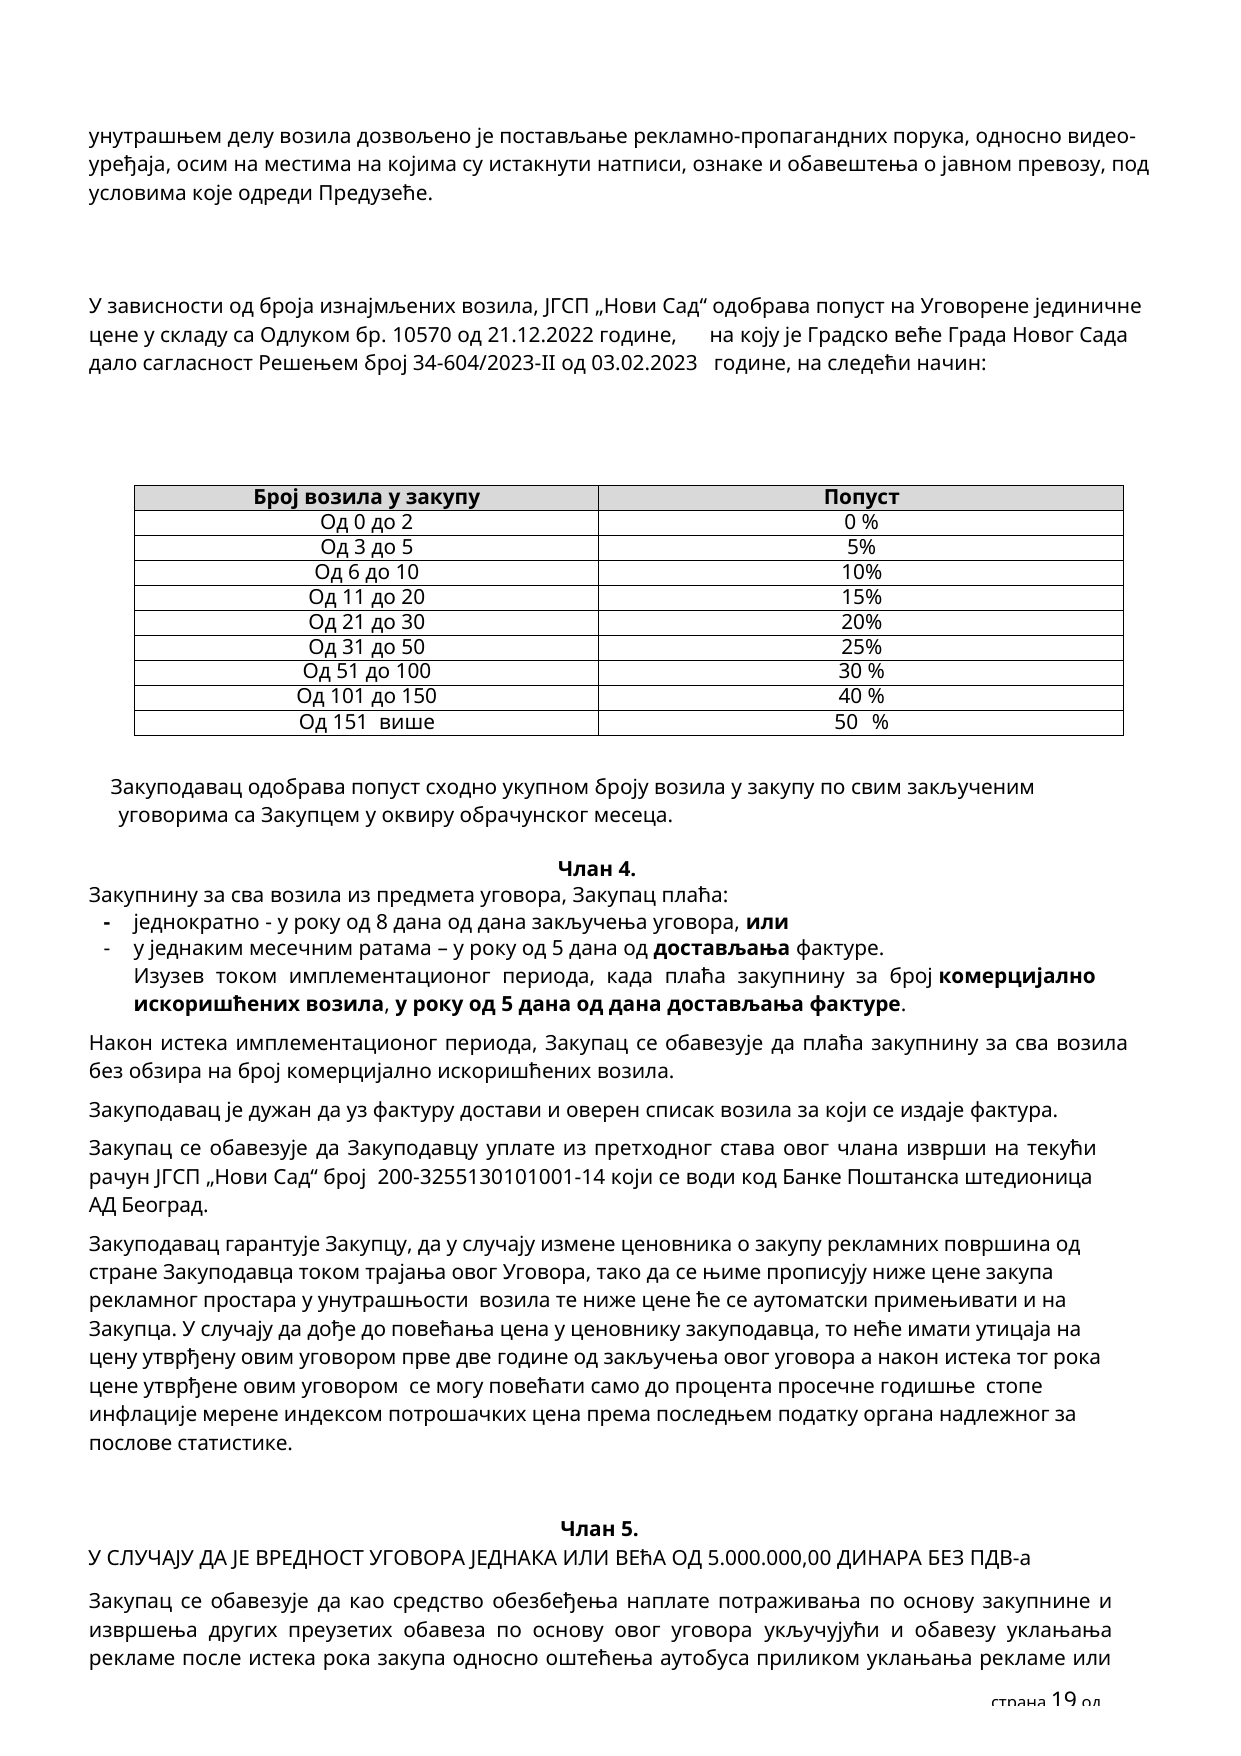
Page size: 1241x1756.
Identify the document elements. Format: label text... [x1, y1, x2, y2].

table_cell 40 % [599, 686, 1123, 709]
table_cell 25% [599, 636, 1123, 659]
table_cell 5% [599, 536, 1123, 560]
text цене у складу са Одлуком бр. 10570 од 21.12.2022 године, на коју је Градско веће Града Новог Сада дало сагласност Решењем број 34-604/2023-II од 03.02.2023 године, на следећи начин: [89, 320, 1151, 377]
table_cell Од 151 више [135, 711, 598, 735]
table_cell Од 31 до 50 [135, 636, 598, 659]
list у једнаким месечним ратама – у року од 5 дана од достављања фактуре. [103, 936, 1151, 961]
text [89, 1587, 1112, 1672]
text Изузев током имплементационог периода, када плаћа закупнину за број комерцијално искоришћених возила, у року од 5 дана од дана достављања фактуре. [133, 961, 1151, 1018]
table_cell 15% [599, 586, 1123, 610]
table_cell 0 % [599, 511, 1123, 535]
table_cell 30 % [599, 661, 1123, 684]
subtitle Члан 4. [558, 857, 1151, 882]
text У СЛУЧАЈУ ДА ЈЕ ВРЕДНОСТ УГОВОРА ЈЕДНАКА ИЛИ ВЕћА ОД 5.000.000,00 ДИНАРА БЕЗ ПДВ-а [88, 1543, 1113, 1572]
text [89, 121, 1151, 206]
text Закуподавац гарантује Закупцу, да у случају измене ценовника о закупу рекламних површина од стране Закуподавца током трајања овог Уговора, тако да се њиме прописују ниже цене закупа рекламног простара у унутрашњости возила те ниже цене ће се аутоматски примењивати и на Закупца. У случају да дође до повећања цена у ценовнику закуподавца, то неће имати утицаја на цену утврђену овим уговором прве две године од закључења овог уговора а након истека тог рока цене утврђене овим уговором се могу повећати само до процента просечне годишње стопе инфлације мерене индексом потрошачких цена према последњем податку органа надлежног за послове статистике. [89, 1229, 1112, 1456]
table_header Попуст [599, 486, 1123, 510]
table_cell Од 6 до 10 [135, 561, 598, 585]
table_cell Од 21 до 30 [135, 611, 598, 635]
table_cell Од 51 до 100 [135, 661, 598, 684]
table_cell Од 11 до 20 [135, 586, 598, 610]
table_header Број возила у закупу [135, 486, 598, 510]
text Након истека имплементационог периода, Закупац се обавезује да плаћа закупнину за сва возила без обзира на број комерцијално искоришћених возила. [89, 1028, 1151, 1085]
text Закуподавац је дужан да уз фактуру достави и оверен списак возила за који се издаје фактура. [89, 1095, 1151, 1123]
table_cell Од 101 до 150 [135, 686, 598, 709]
text У зависности од броја изнајмљених возила, ЈГСП „Нови Сад“ одобрава попуст на Уговорене јединичне [89, 291, 1151, 320]
table_cell 20% [599, 611, 1123, 635]
subtitle Члан 5. [560, 1514, 1151, 1543]
list Закуподавац одобрава попуст сходно укупном броју возила у закупу по свим закљученим уговорима са Закупцем у оквиру обрачунског месеца. [89, 772, 1151, 829]
text Закупнину за сва возила из предмета уговора, Закупац плаћа: [89, 882, 1151, 907]
table_cell Од 3 до 5 [135, 536, 598, 560]
table_cell Од 0 до 2 [135, 511, 598, 535]
table_cell 10% [599, 561, 1123, 585]
list једнократно - у року од 8 дана од дана закључења уговора, или [103, 907, 1151, 936]
text Закупац се обавезује да Закуподавцу уплате из претходног става овог члана изврши на текући рачун ЈГСП „Нови Сад“ број 200-3255130101001-14 који се води код Банке Поштанска штедионица АД Београд. [89, 1133, 1112, 1219]
table_cell % [599, 711, 1123, 735]
